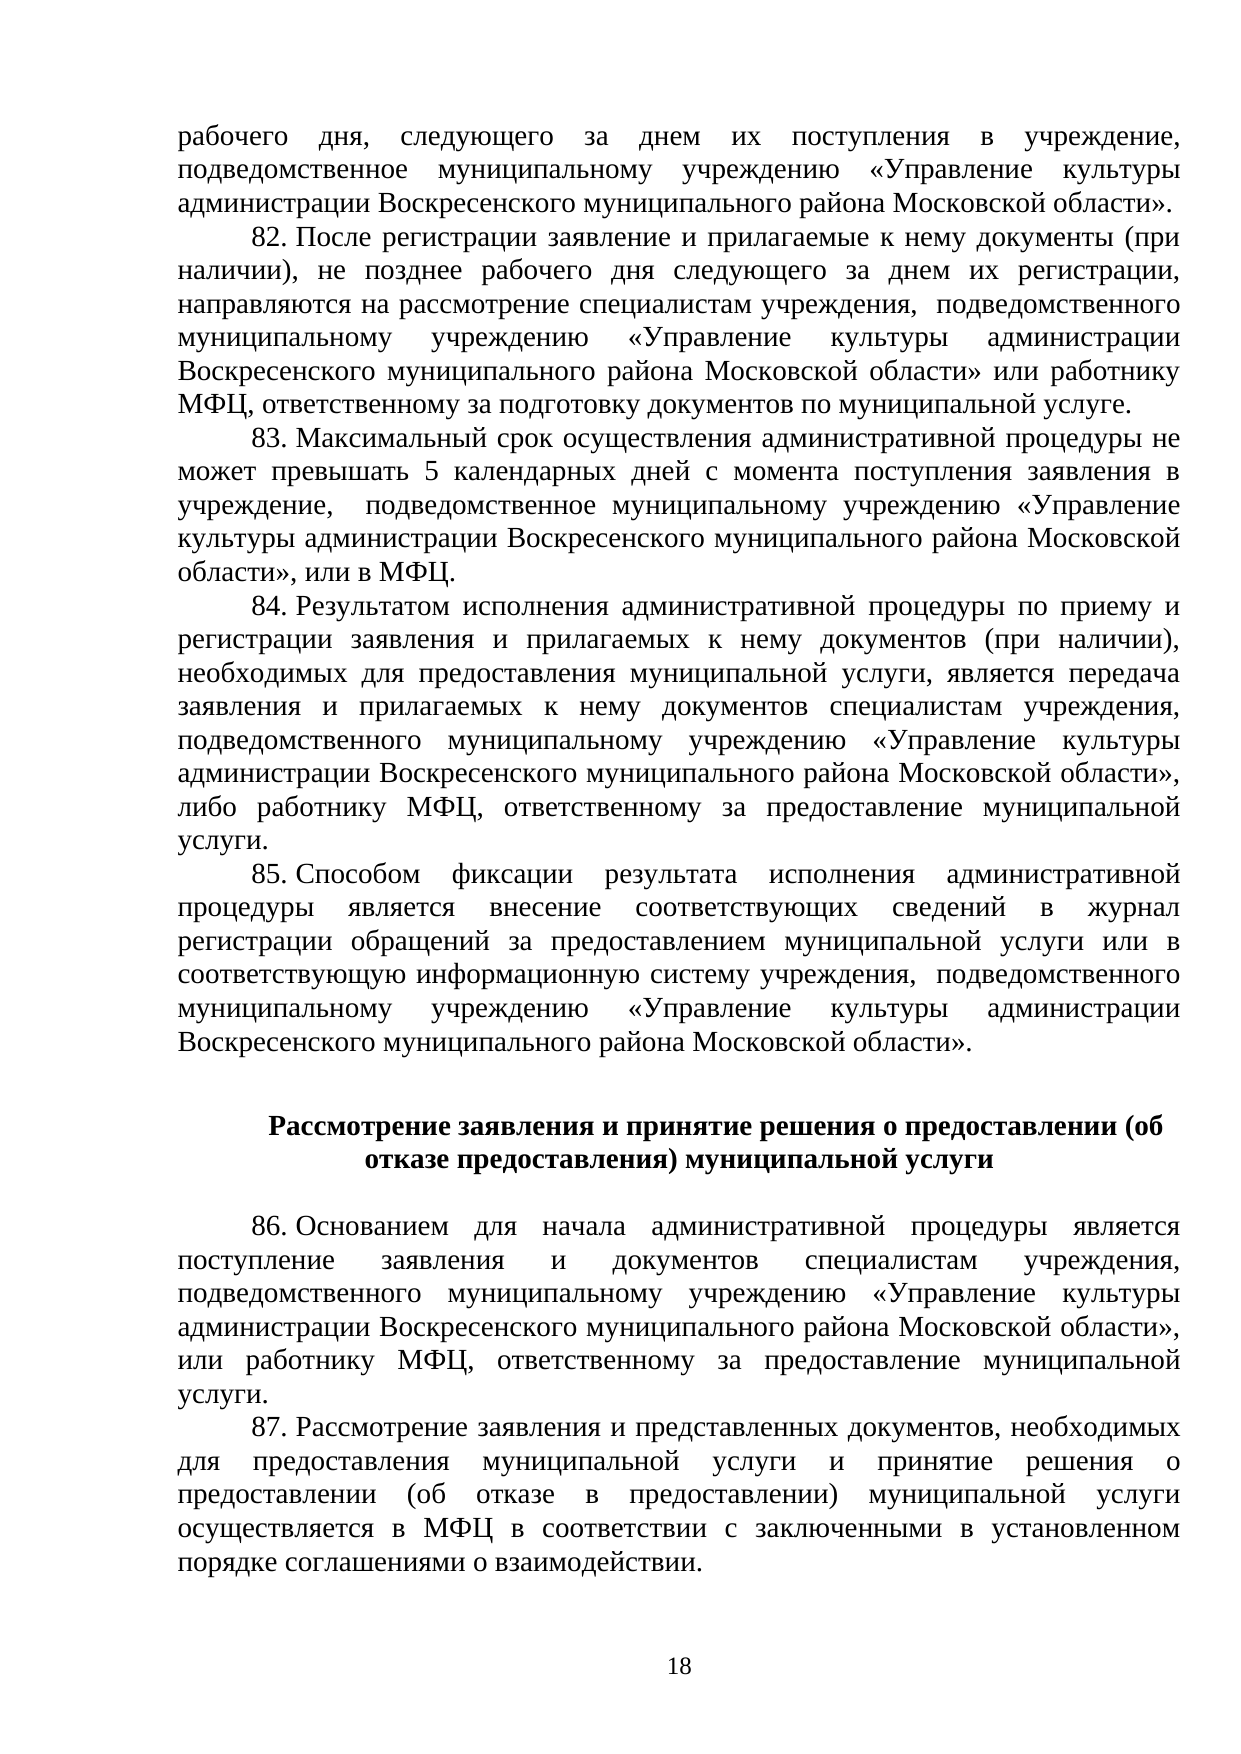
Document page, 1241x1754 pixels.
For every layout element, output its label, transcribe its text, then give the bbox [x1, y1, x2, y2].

list Максимальный срок осуществления административной процедуры не может превышать 5 календарных дней с момента поступления заявления в учреждение, подведомственное муниципальному учреждению «Управление культуры администрации Воскресенского муниципального района Московской области», или в МФЦ. [177, 420, 1181, 588]
list Способом фиксации результата исполнения административной процедуры является внесение соответствующих сведений в журнал регистрации обращений за предоставлением муниципальной услуги или в соответствующую информационную систему учреждения, подведомственного муниципальному учреждению «Управление культуры администрации Воскресенского муниципального района Московской области». [177, 856, 1181, 1057]
list Рассмотрение заявления и представленных документов, необходимых для предоставления муниципальной услуги и принятие решения о предоставлении (об отказе в предоставлении) муниципальной услуги осуществляется в МФЦ в соответствии с заключенными в установленном порядке соглашениями о взаимодействии. [177, 1409, 1181, 1577]
text Рассмотрение заявления и принятие решения о предоставлении (об отказе предоставления) муниципальной услуги [177, 1108, 1181, 1175]
list Результатом исполнения административной процедуры по приему и регистрации заявления и прилагаемых к нему документов (при наличии), необходимых для предоставления муниципальной услуги, является передача заявления и прилагаемых к нему документов специалистам учреждения, подведомственного муниципальному учреждению «Управление культуры администрации Воскресенского муниципального района Московской области», либо работнику МФЦ, ответственному за предоставление муниципальной услуги. [177, 588, 1181, 856]
list Основанием для начала административной процедуры является поступление заявления и документов специалистам учреждения, подведомственного муниципальному учреждению «Управление культуры администрации Воскресенского муниципального района Московской области», или работнику МФЦ, ответственному за предоставление муниципальной услуги. [177, 1208, 1181, 1409]
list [177, 118, 1181, 219]
list После регистрации заявление и прилагаемые к нему документы (при наличии), не позднее рабочего дня следующего за днем их регистрации, направляются на рассмотрение специалистам учреждения, подведомственного муниципальному учреждению «Управление культуры администрации Воскресенского муниципального района Московской области» или работнику МФЦ, ответственному за подготовку документов по муниципальной услуге. [177, 219, 1181, 420]
